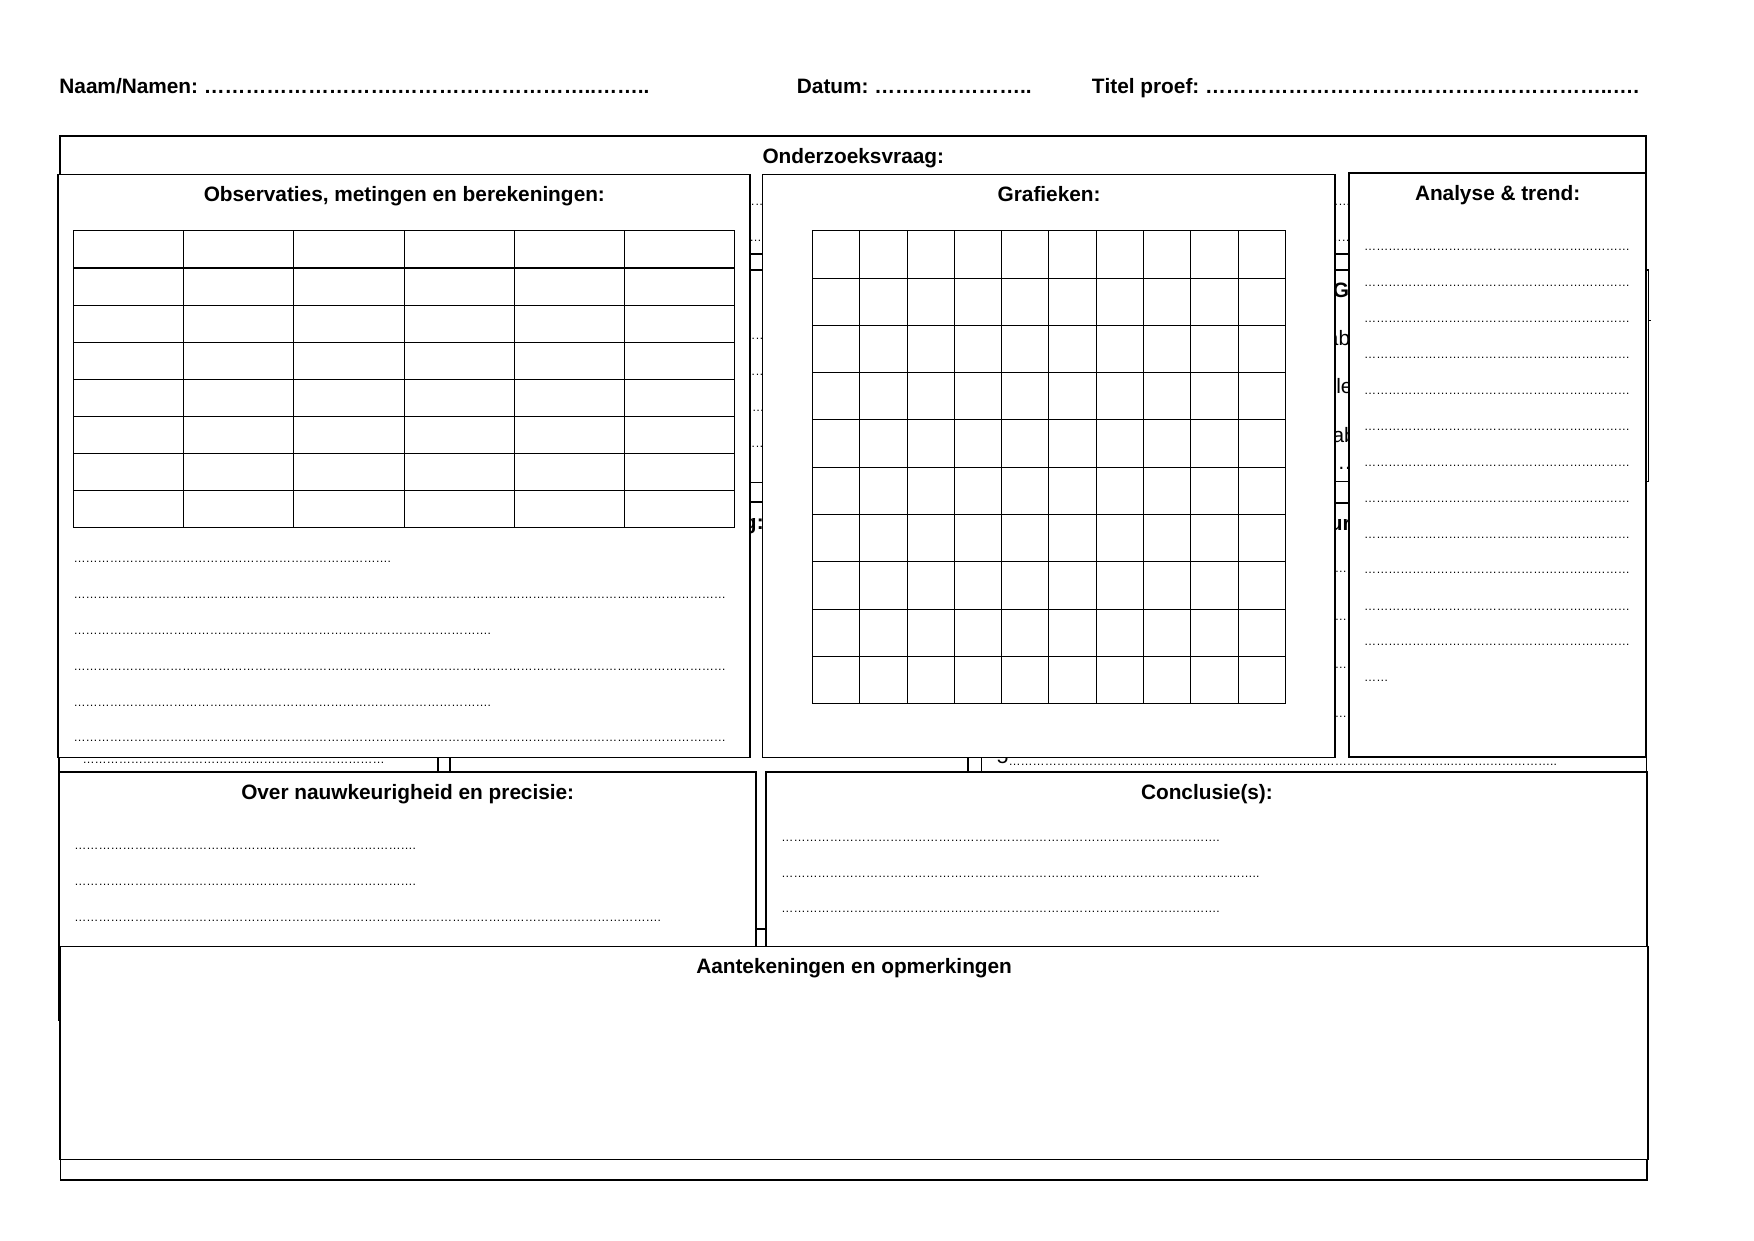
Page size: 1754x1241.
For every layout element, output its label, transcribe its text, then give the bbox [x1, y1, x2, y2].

text Naam/Namen: ……………………….………………………..…….. Datum: ………………….. Titel proef: …………………………………………………..…. [59, 74, 1651, 98]
